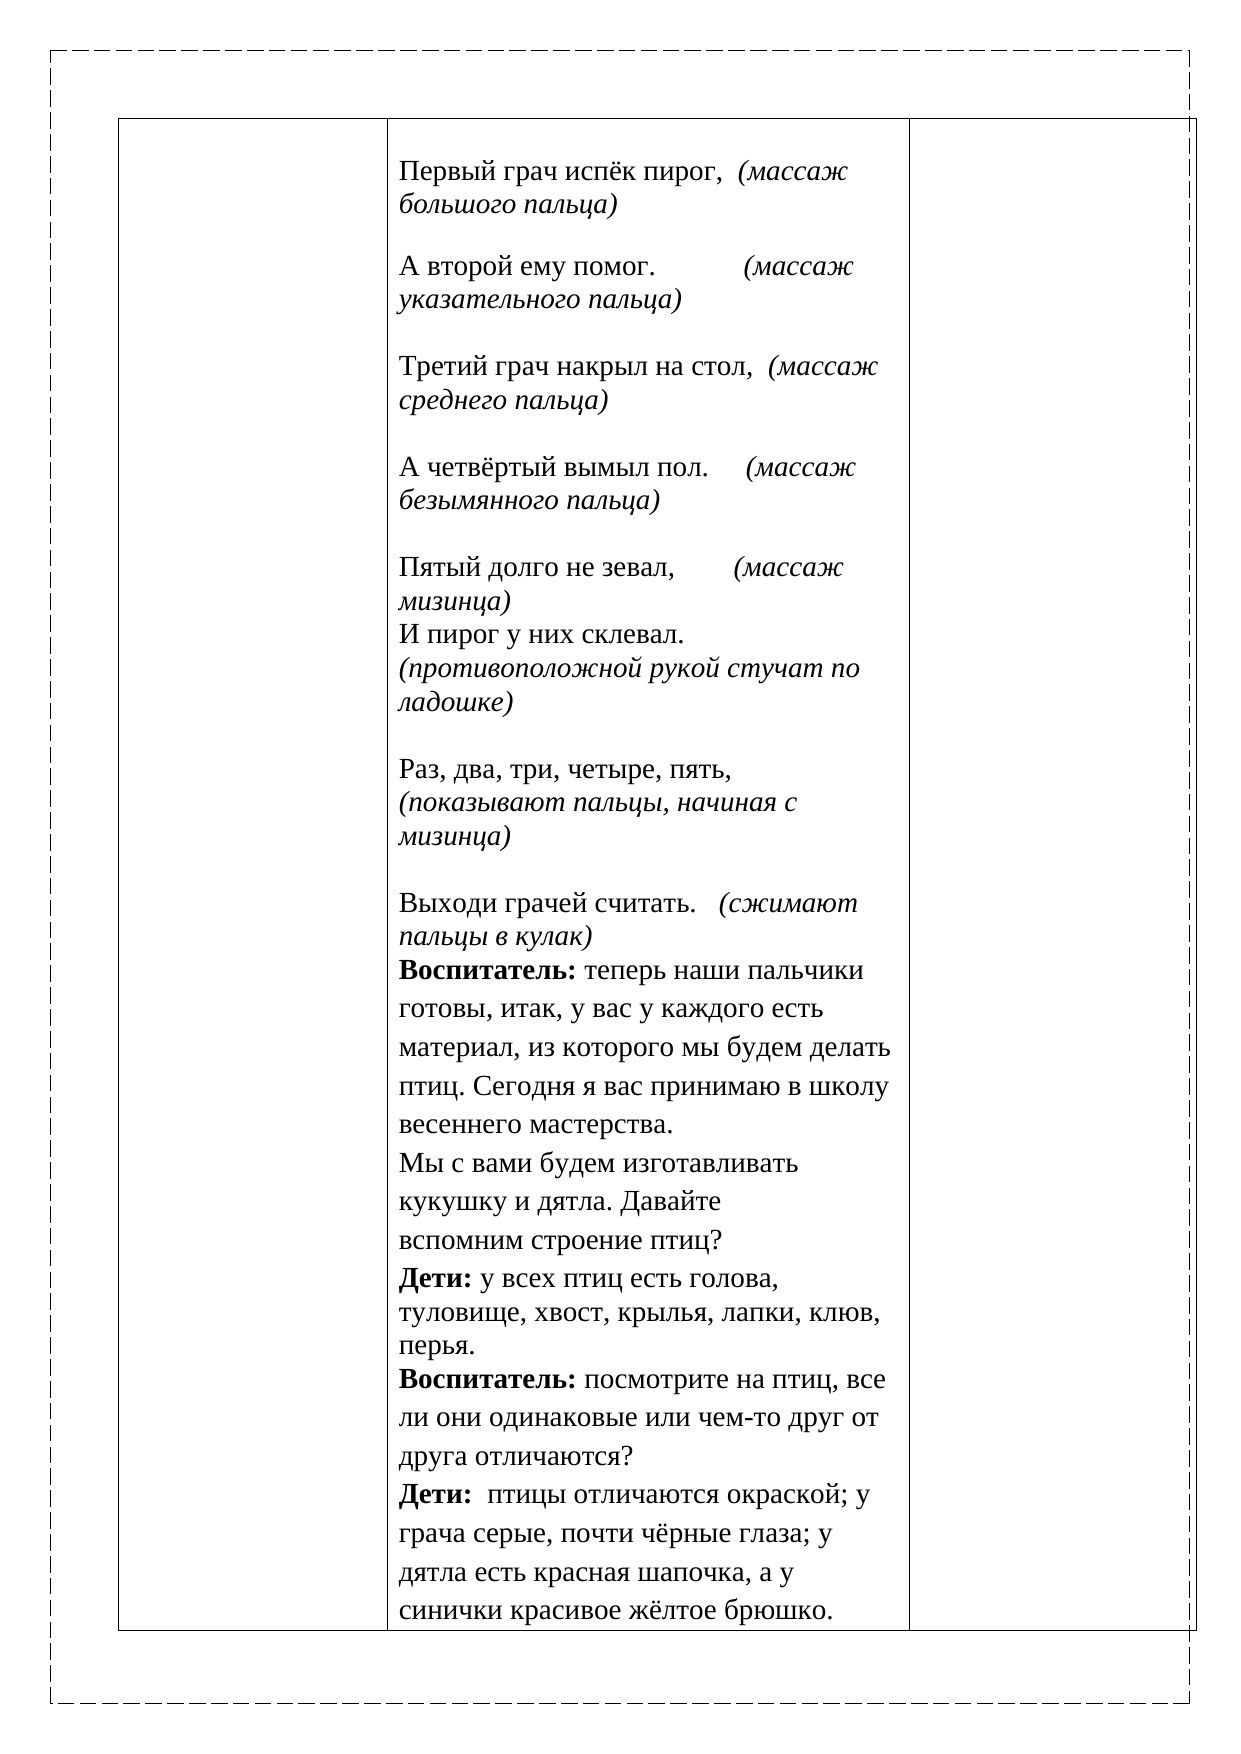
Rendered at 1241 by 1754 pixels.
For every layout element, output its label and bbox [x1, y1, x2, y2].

table_cell [119, 119, 387, 1630]
table_cell [388, 119, 909, 1630]
table_cell [910, 119, 1196, 1630]
